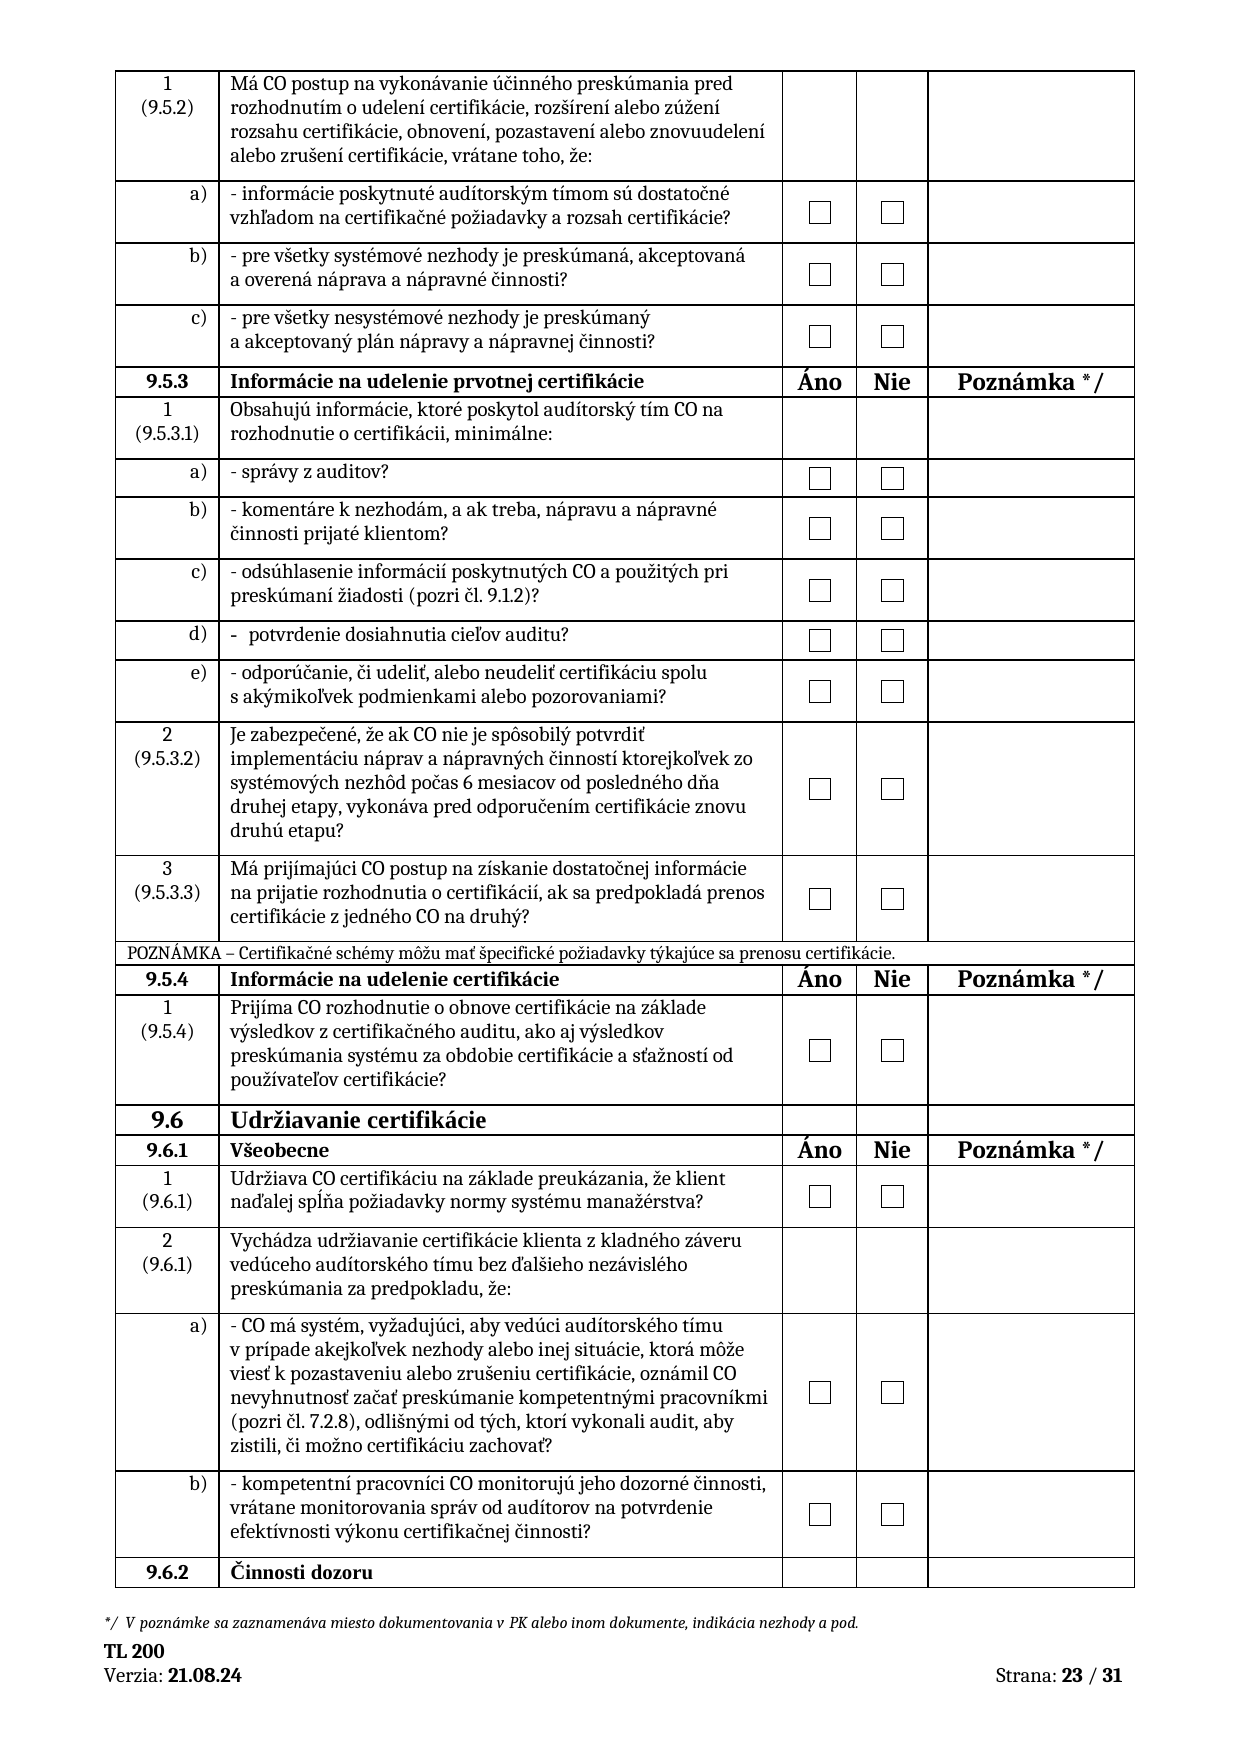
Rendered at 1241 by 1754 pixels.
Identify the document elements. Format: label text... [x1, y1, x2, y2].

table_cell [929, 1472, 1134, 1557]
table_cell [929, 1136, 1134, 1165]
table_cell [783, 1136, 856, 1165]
table_cell [929, 306, 1134, 366]
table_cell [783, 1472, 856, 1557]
table_cell - odsúhlasenie informácií poskytnutých CO a použitých pri preskúmaní žiadosti (pozri čl. 9.1.2)? [220, 560, 782, 620]
table_cell Nie [857, 368, 927, 396]
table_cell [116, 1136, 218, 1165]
table_cell a) [116, 182, 218, 242]
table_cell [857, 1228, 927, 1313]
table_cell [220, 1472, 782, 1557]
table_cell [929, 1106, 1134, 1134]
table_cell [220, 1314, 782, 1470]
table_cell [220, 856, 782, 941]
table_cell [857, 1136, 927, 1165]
table_cell [857, 560, 927, 620]
table_cell [929, 498, 1134, 558]
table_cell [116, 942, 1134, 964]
table_cell a) [116, 460, 218, 496]
table_cell [783, 244, 856, 304]
table_cell [783, 182, 856, 242]
table_cell - pre všetky nesystémové nezhody je preskúmaný a akceptovaný plán nápravy a nápravnej činnosti? [220, 306, 782, 366]
table_cell b) [116, 244, 218, 304]
table_cell d) [116, 622, 218, 659]
table_cell [857, 244, 927, 304]
table_cell [783, 498, 856, 558]
table_cell b) [116, 498, 218, 558]
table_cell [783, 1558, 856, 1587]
table_cell potvrdenie dosiahnutia cieľov auditu? [220, 622, 782, 659]
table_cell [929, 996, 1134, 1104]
table_cell [783, 622, 856, 659]
table_cell - komentáre k nezhodám, a ak treba, nápravu a nápravné činnosti prijaté klientom? [220, 498, 782, 558]
table_cell Má CO postup na vykonávanie účinného preskúmania pred rozhodnutím o udelení certifikácie, rozšírení alebo zúžení rozsahu certifikácie, obnovení, pozastavení alebo znovuudelení alebo zrušení certifikácie, vrátane toho, že: [220, 72, 782, 180]
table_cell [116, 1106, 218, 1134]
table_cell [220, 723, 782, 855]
table_cell [857, 622, 927, 659]
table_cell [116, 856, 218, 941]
table_cell [929, 244, 1134, 304]
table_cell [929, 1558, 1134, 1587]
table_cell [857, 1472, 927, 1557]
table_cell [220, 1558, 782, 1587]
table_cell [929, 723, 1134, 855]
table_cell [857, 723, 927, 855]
table_cell [857, 661, 927, 721]
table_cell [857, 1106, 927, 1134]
table_cell [929, 622, 1134, 659]
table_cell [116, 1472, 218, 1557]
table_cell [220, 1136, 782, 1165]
table_cell [857, 460, 927, 496]
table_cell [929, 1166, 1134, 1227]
table_cell 1 (9.5.3.1) [116, 398, 218, 458]
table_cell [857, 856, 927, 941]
table_cell - pre všetky systémové nezhody je preskúmaná, akceptovaná a overená náprava a nápravné činnosti? [220, 244, 782, 304]
table_cell [929, 398, 1134, 458]
table_cell [783, 460, 856, 496]
table_cell e) [116, 661, 218, 721]
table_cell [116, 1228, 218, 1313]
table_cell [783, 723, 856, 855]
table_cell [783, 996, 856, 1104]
table_cell - odporúčanie, či udeliť, alebo neudeliť certifikáciu spolu s akýmikoľvek podmienkami alebo pozorovaniami? [220, 661, 782, 721]
table_cell [857, 398, 927, 458]
table_cell Informácie na udelenie prvotnej certifikácie [220, 368, 782, 396]
table_cell [857, 498, 927, 558]
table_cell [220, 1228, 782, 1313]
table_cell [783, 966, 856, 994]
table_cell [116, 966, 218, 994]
table_cell [929, 560, 1134, 620]
table_cell 2 (9.5.3.2) [116, 723, 218, 855]
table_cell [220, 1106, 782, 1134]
table_cell [857, 306, 927, 366]
table_cell [783, 398, 856, 458]
table_cell [857, 182, 927, 242]
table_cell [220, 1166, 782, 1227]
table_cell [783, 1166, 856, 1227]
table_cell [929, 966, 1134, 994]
table_cell [929, 72, 1134, 180]
table_cell [783, 560, 856, 620]
table_cell [929, 661, 1134, 721]
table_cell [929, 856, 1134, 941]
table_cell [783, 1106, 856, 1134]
table_cell 9.5.3 [116, 368, 218, 396]
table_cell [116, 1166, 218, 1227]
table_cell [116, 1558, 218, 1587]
table_cell Poznámka */ [929, 368, 1134, 396]
table_cell [783, 661, 856, 721]
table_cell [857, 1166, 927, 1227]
table_cell [783, 72, 856, 180]
table_cell 1 (9.5.2) [116, 72, 218, 180]
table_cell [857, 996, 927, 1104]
table_cell [929, 182, 1134, 242]
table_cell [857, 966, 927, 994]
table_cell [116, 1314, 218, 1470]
table_cell [857, 72, 927, 180]
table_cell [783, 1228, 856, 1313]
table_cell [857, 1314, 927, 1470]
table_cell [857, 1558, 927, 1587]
table_cell [783, 306, 856, 366]
table_cell Áno [783, 368, 856, 396]
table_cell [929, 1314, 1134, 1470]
table_cell c) [116, 560, 218, 620]
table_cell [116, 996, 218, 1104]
table_cell [929, 460, 1134, 496]
table_cell - správy z auditov? [220, 460, 782, 496]
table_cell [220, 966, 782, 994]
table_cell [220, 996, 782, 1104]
table_cell - informácie poskytnuté audítorským tímom sú dostatočné vzhľadom na certifikačné požiadavky a rozsah certifikácie? [220, 182, 782, 242]
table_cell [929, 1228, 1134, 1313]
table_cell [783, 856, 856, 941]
table_cell Obsahujú informácie, ktoré poskytol audítorský tím CO na rozhodnutie o certifikácii, minimálne: [220, 398, 782, 458]
table_cell c) [116, 306, 218, 366]
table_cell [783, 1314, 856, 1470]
